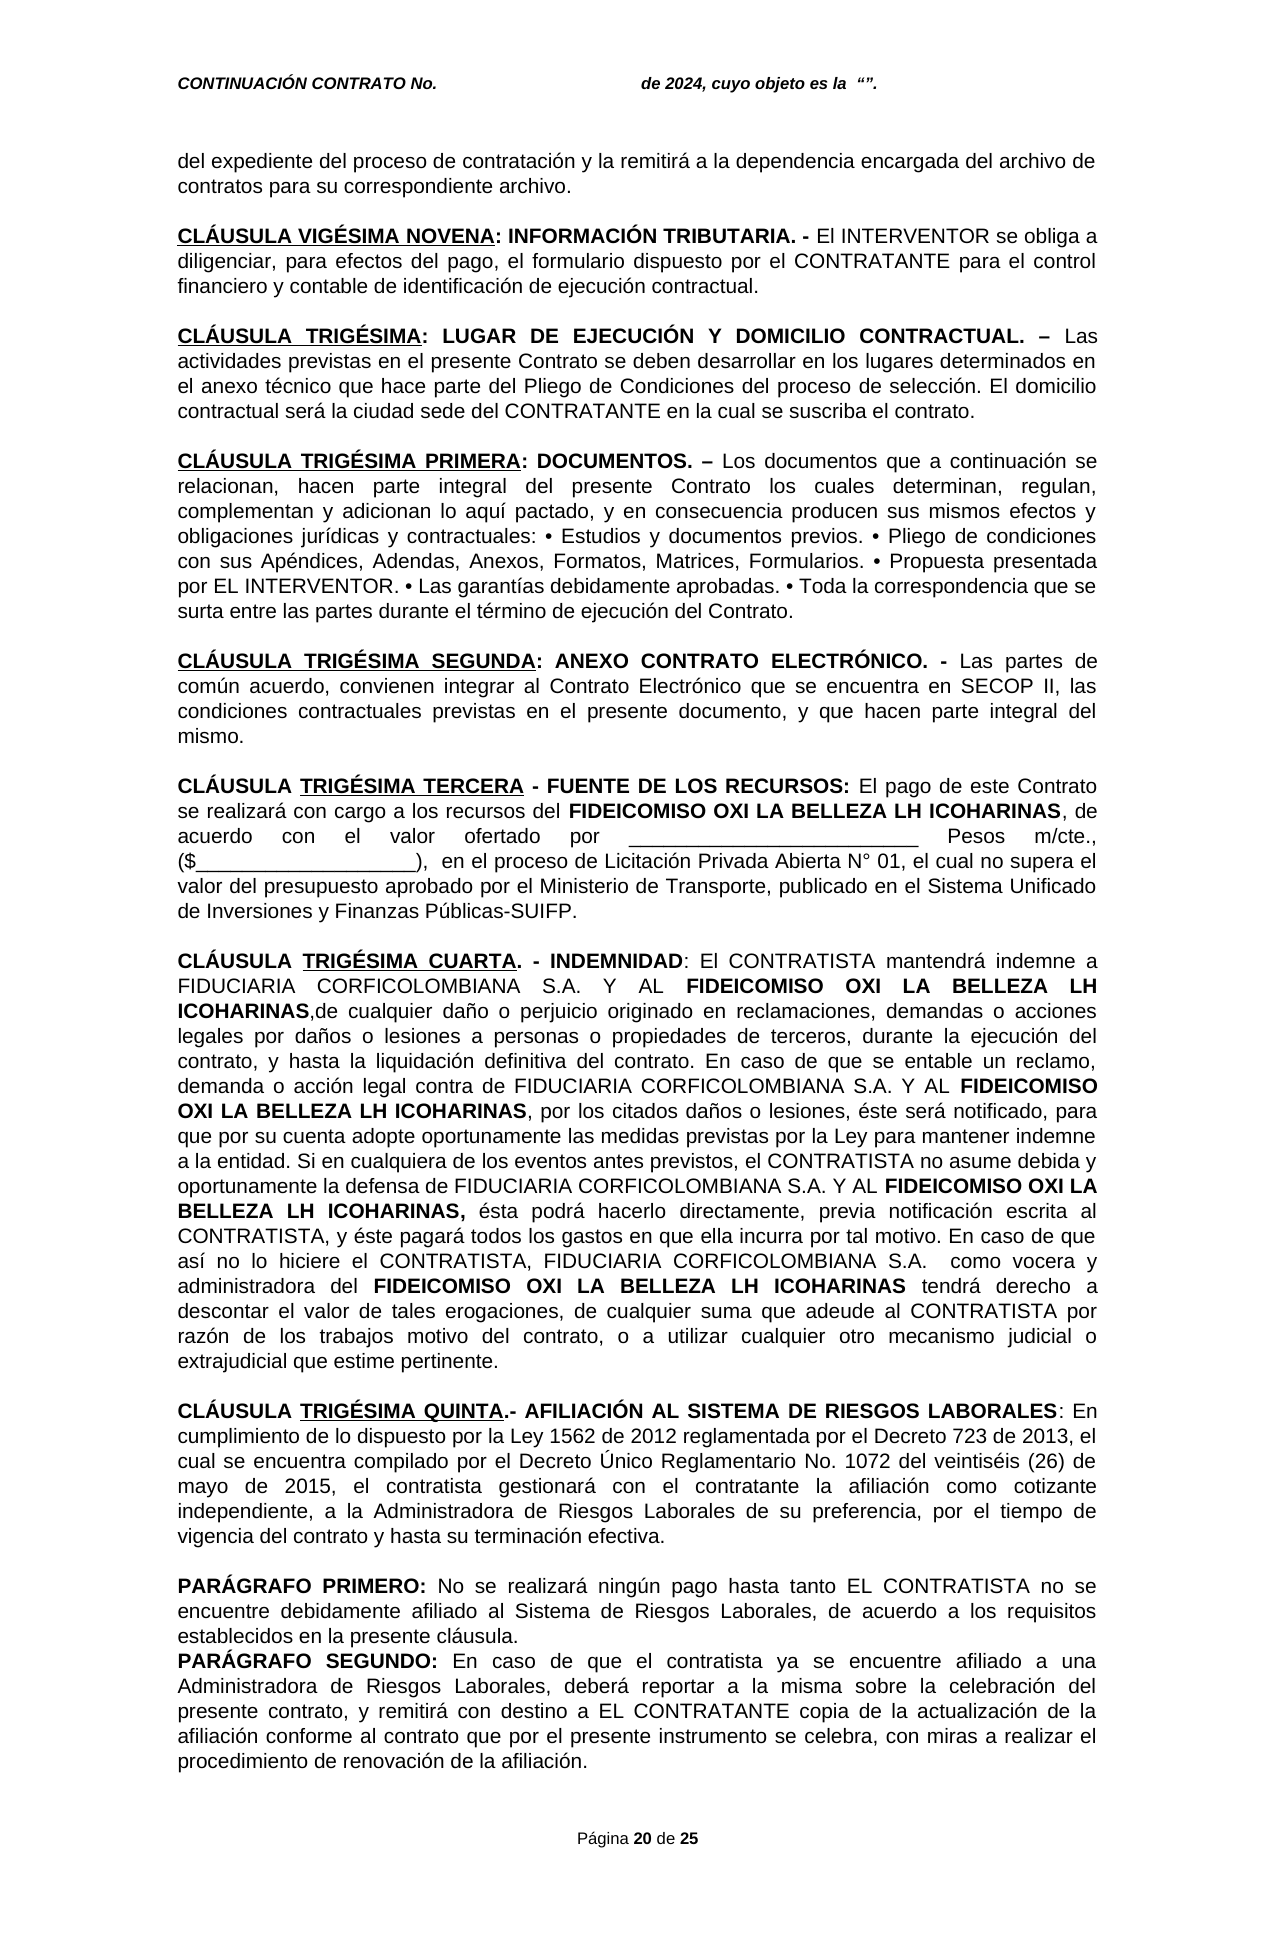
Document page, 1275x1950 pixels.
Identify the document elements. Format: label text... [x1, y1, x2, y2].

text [177, 148, 1098, 198]
text CLÁUSULA VIGÉSIMA NOVENA: INFORMACIÓN TRIBUTARIA. - El INTERVENTOR se obliga a diligenciar, para efectos del pago, el formulario dispuesto por el CONTRATANTE para el control financiero y contable de identificación de ejecución contractual. [177, 223, 1098, 298]
text CLÁUSULA TRIGÉSIMA SEGUNDA: ANEXO CONTRATO ELECTRÓNICO. - Las partes de común acuerdo, convienen integrar al Contrato Electrónico que se encuentra en SECOP II, las condiciones contractuales previstas en el presente documento, y que hacen parte integral del mismo. [177, 648, 1098, 748]
text CLÁUSULA TRIGÉSIMA PRIMERA: DOCUMENTOS. – Los documentos que a continuación se relacionan, hacen parte integral del presente Contrato los cuales determinan, regulan, complementan y adicionan lo aquí pactado, y en consecuencia producen sus mismos efectos y obligaciones jurídicas y contractuales: • Estudios y documentos previos. • Pliego de condiciones con sus Apéndices, Adendas, Anexos, Formatos, Matrices, Formularios. • Propuesta presentada por EL INTERVENTOR. • Las garantías debidamente aprobadas. • Toda la correspondencia que se surta entre las partes durante el término de ejecución del Contrato. [177, 448, 1098, 623]
text CLÁUSULA TRIGÉSIMA: LUGAR DE EJECUCIÓN Y DOMICILIO CONTRACTUAL. – Las actividades previstas en el presente Contrato se deben desarrollar en los lugares determinados en el anexo técnico que hace parte del Pliego de Condiciones del proceso de selección. El domicilio contractual será la ciudad sede del CONTRATANTE en la cual se suscriba el contrato. [177, 323, 1098, 423]
text CLÁUSULA TRIGÉSIMA TERCERA - FUENTE DE LOS RECURSOS: El pago de este Contrato se realizará con cargo a los recursos del FIDEICOMISO OXI LA BELLEZA LH ICOHARINAS, de acuerdo con el valor ofertado por _________________________ Pesos m/cte., ($___________________), en el proceso de Licitación Privada Abierta N° 01, el cual no supera el valor del presupuesto aprobado por el Ministerio de Transporte, publicado en el Sistema Unificado de Inversiones y Finanzas Públicas-SUIFP. [177, 773, 1098, 923]
text CLÁUSULA TRIGÉSIMA QUINTA.- AFILIACIÓN AL SISTEMA DE RIESGOS LABORALES: En cumplimiento de lo dispuesto por la Ley 1562 de 2012 reglamentada por el Decreto 723 de 2013, el cual se encuentra compilado por el Decreto Único Reglamentario No. 1072 del veintiséis (26) de mayo de 2015, el contratista gestionará con el contratante la afiliación como cotizante independiente, a la Administradora de Riesgos Laborales de su preferencia, por el tiempo de vigencia del contrato y hasta su terminación efectiva. [177, 1398, 1098, 1548]
text CLÁUSULA TRIGÉSIMA CUARTA. - INDEMNIDAD: El CONTRATISTA mantendrá indemne a FIDUCIARIA CORFICOLOMBIANA S.A. Y AL FIDEICOMISO OXI LA BELLEZA LH ICOHARINAS,de cualquier daño o perjuicio originado en reclamaciones, demandas o acciones legales por daños o lesiones a personas o propiedades de terceros, durante la ejecución del contrato, y hasta la liquidación definitiva del contrato. En caso de que se entable un reclamo, demanda o acción legal contra de FIDUCIARIA CORFICOLOMBIANA S.A. Y AL FIDEICOMISO OXI LA BELLEZA LH ICOHARINAS, por los citados daños o lesiones, éste será notificado, para que por su cuenta adopte oportunamente las medidas previstas por la Ley para mantener indemne a la entidad. Si en cualquiera de los eventos antes previstos, el CONTRATISTA no asume debida y oportunamente la defensa de FIDUCIARIA CORFICOLOMBIANA S.A. Y AL FIDEICOMISO OXI LA BELLEZA LH ICOHARINAS, ésta podrá hacerlo directamente, previa notificación escrita al CONTRATISTA, y éste pagará todos los gastos en que ella incurra por tal motivo. En caso de que así no lo hiciere el CONTRATISTA, FIDUCIARIA CORFICOLOMBIANA S.A. como vocera y administradora del FIDEICOMISO OXI LA BELLEZA LH ICOHARINAS tendrá derecho a descontar el valor de tales erogaciones, de cualquier suma que adeude al CONTRATISTA por razón de los trabajos motivo del contrato, o a utilizar cualquier otro mecanismo judicial o extrajudicial que estime pertinente. [177, 948, 1098, 1373]
text PARÁGRAFO PRIMERO: No se realizará ningún pago hasta tanto EL CONTRATISTA no se encuentre debidamente afiliado al Sistema de Riesgos Laborales, de acuerdo a los requisitos establecidos en la presente cláusula. [177, 1573, 1098, 1648]
text PARÁGRAFO SEGUNDO: En caso de que el contratista ya se encuentre afiliado a una Administradora de Riesgos Laborales, deberá reportar a la misma sobre la celebración del presente contrato, y remitirá con destino a EL CONTRATANTE copia de la actualización de la afiliación conforme al contrato que por el presente instrumento se celebra, con miras a realizar el procedimiento de renovación de la afiliación. [177, 1648, 1098, 1773]
